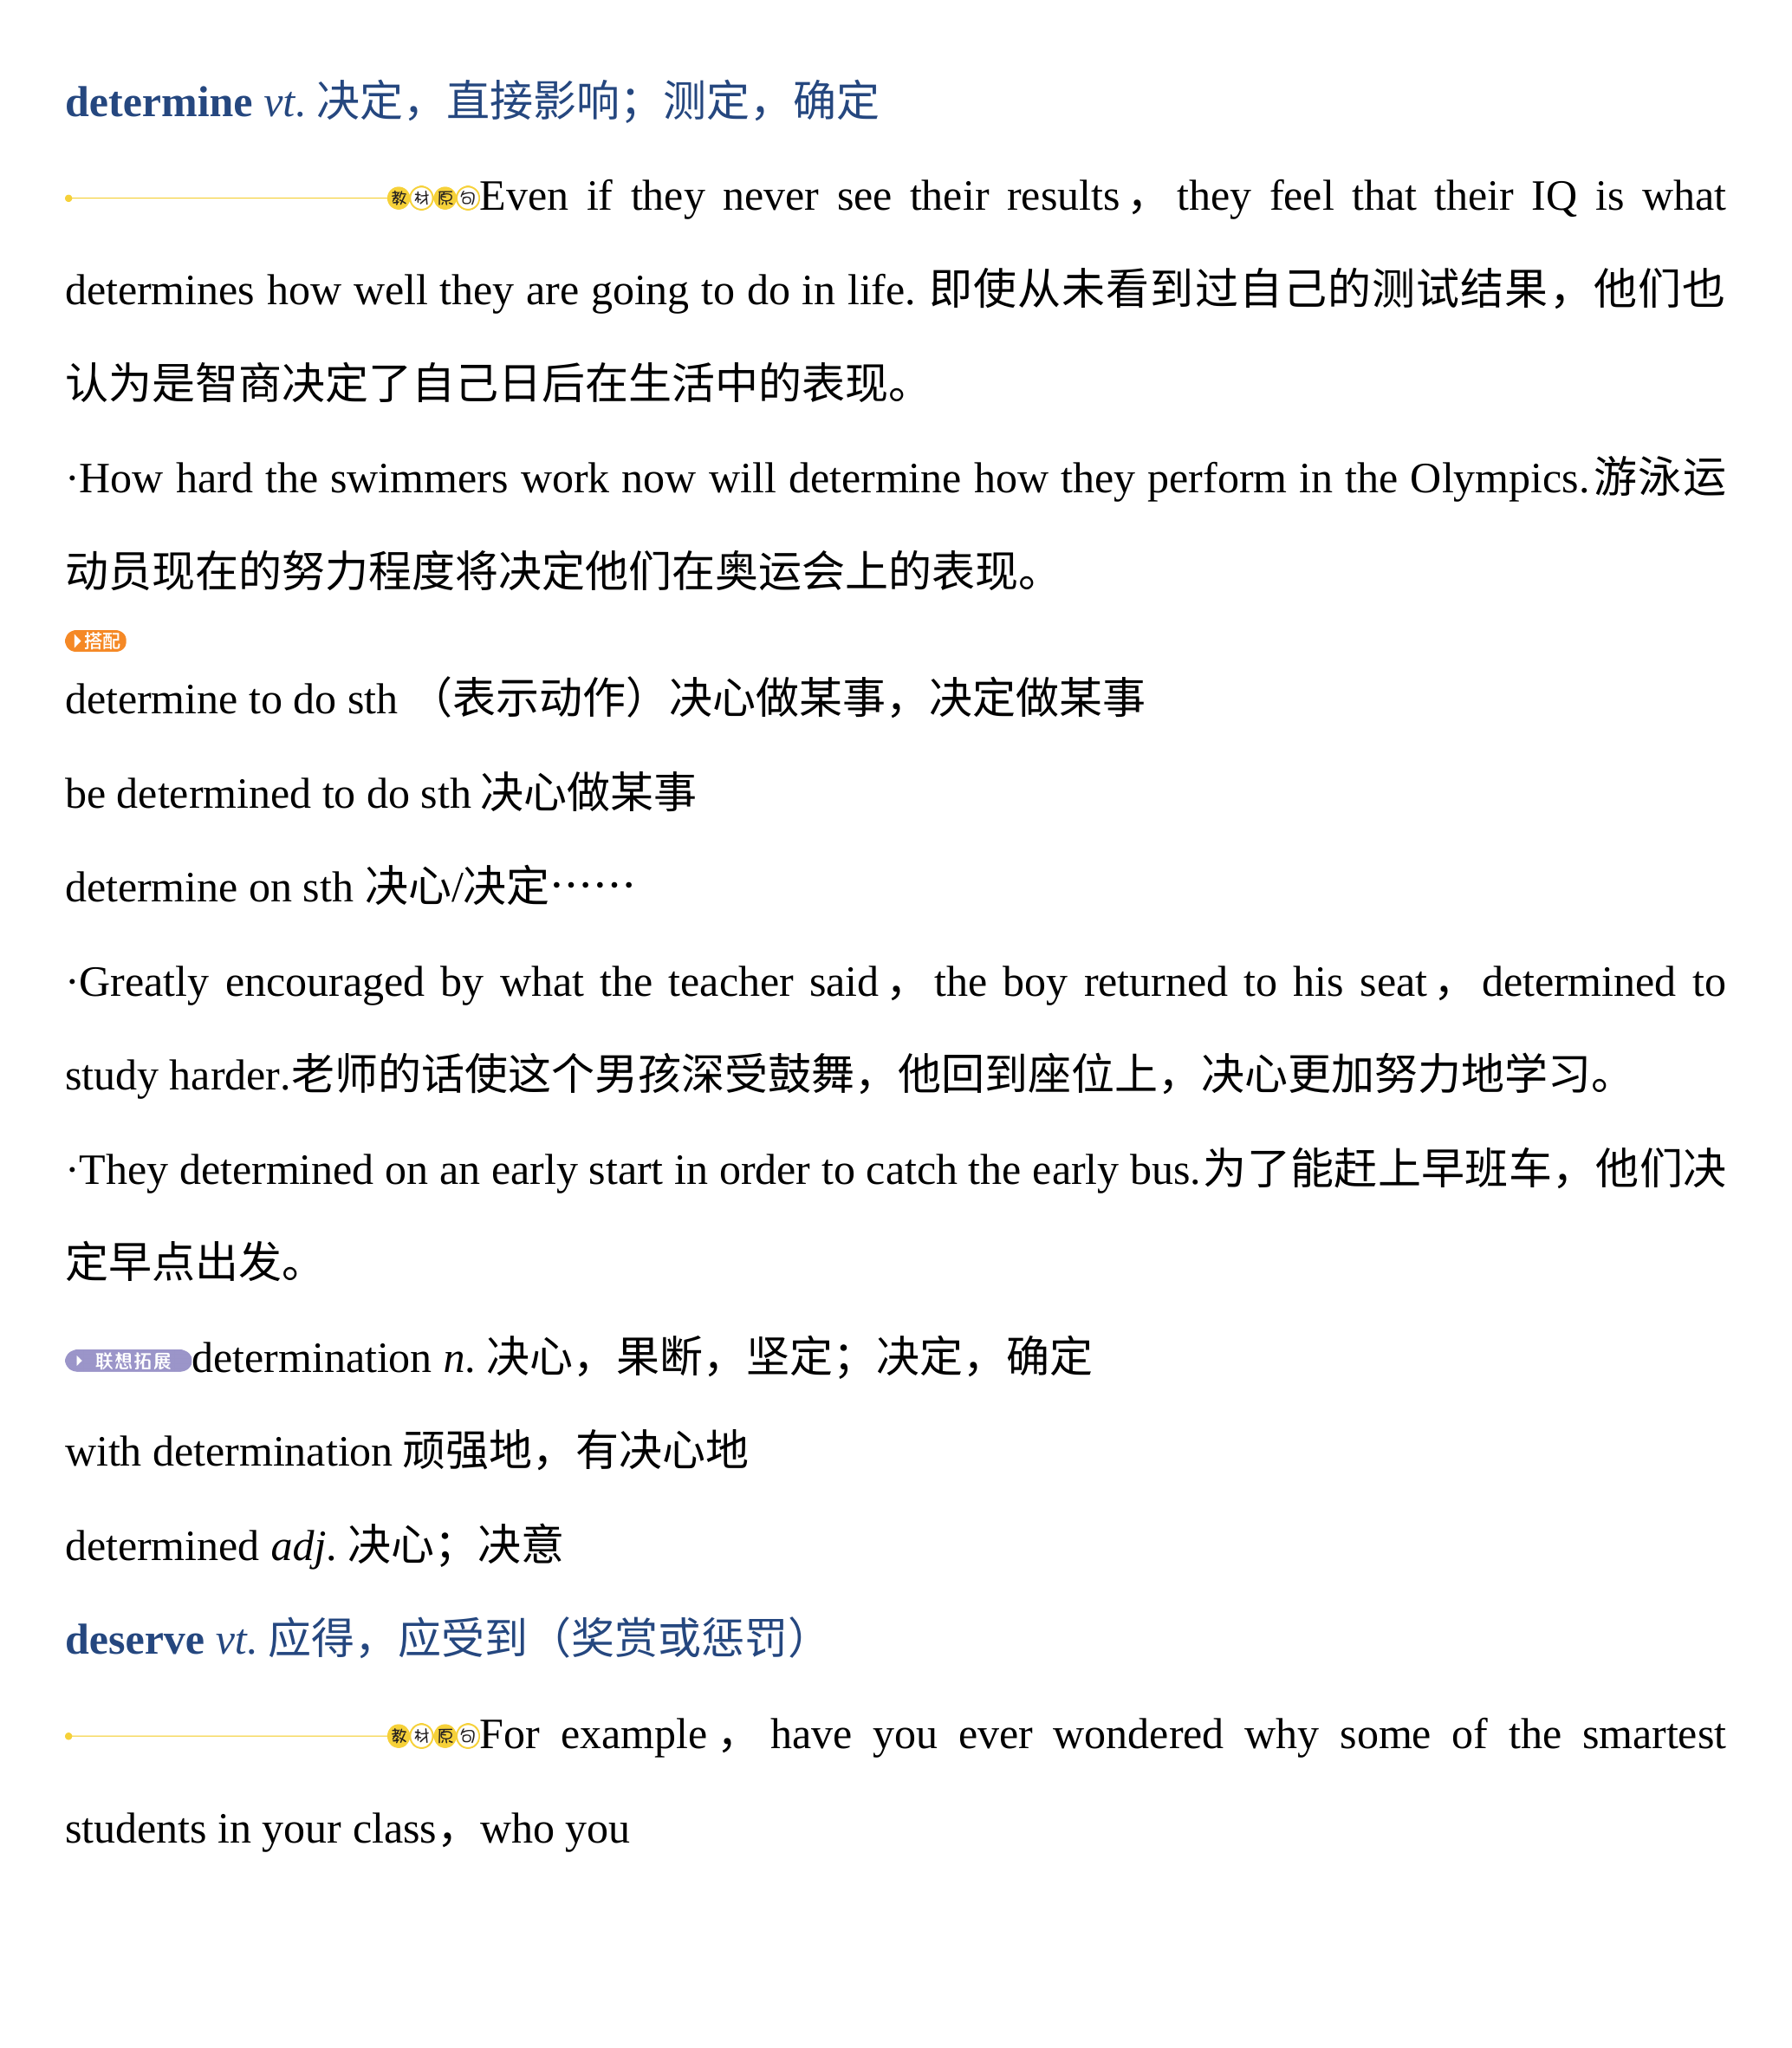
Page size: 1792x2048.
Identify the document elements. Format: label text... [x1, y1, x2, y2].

text determine to do sth （表示动作）决心做某事，决定做某事 [65, 663, 1726, 726]
picture [65, 185, 480, 211]
text determination n. 决心，果断，坚定；决定，确定 [65, 1322, 1726, 1385]
text ·How hard the swimmers work now will determine how they perform in the Olympics.游泳运动员现在的努力程度将决定他们在奥运会上的表现。 [65, 443, 1726, 599]
picture [65, 1349, 192, 1373]
text with determination顽强地，有决心地 [65, 1416, 1726, 1479]
text determine vt. 决定，直接影响；测定，确定 [65, 66, 1726, 129]
text be determined to do sth决心做某事 [65, 757, 1726, 820]
text ·Greatly encouraged by what the teacher said，the boy returned to his seat，determined to study harder.老师的话使这个男孩深受鼓舞，他回到座位上，决心更加努力地学习。 [65, 946, 1726, 1102]
text ·They determined on an early start in order to catch the early bus.为了能赶上早班车，他们决定早点出发。 [65, 1134, 1726, 1291]
text For example，have you ever wondered why some of the smartest students in your class，who you [65, 1698, 1726, 1855]
text deserve vt. 应得，应受到（奖赏或惩罚） [65, 1604, 1726, 1667]
picture [65, 630, 127, 652]
text Even if they never see their results，they feel that their IQ is what determines how well they are going to do in life. 即使从未看到过自己的测试结果，他们也认为是智商决定了自己日后在生活中的表现。 [65, 160, 1726, 411]
picture [65, 1723, 480, 1749]
text determined adj. 决心；决意 [65, 1510, 1726, 1573]
text determine on sth 决心/决定…… [65, 851, 1726, 914]
